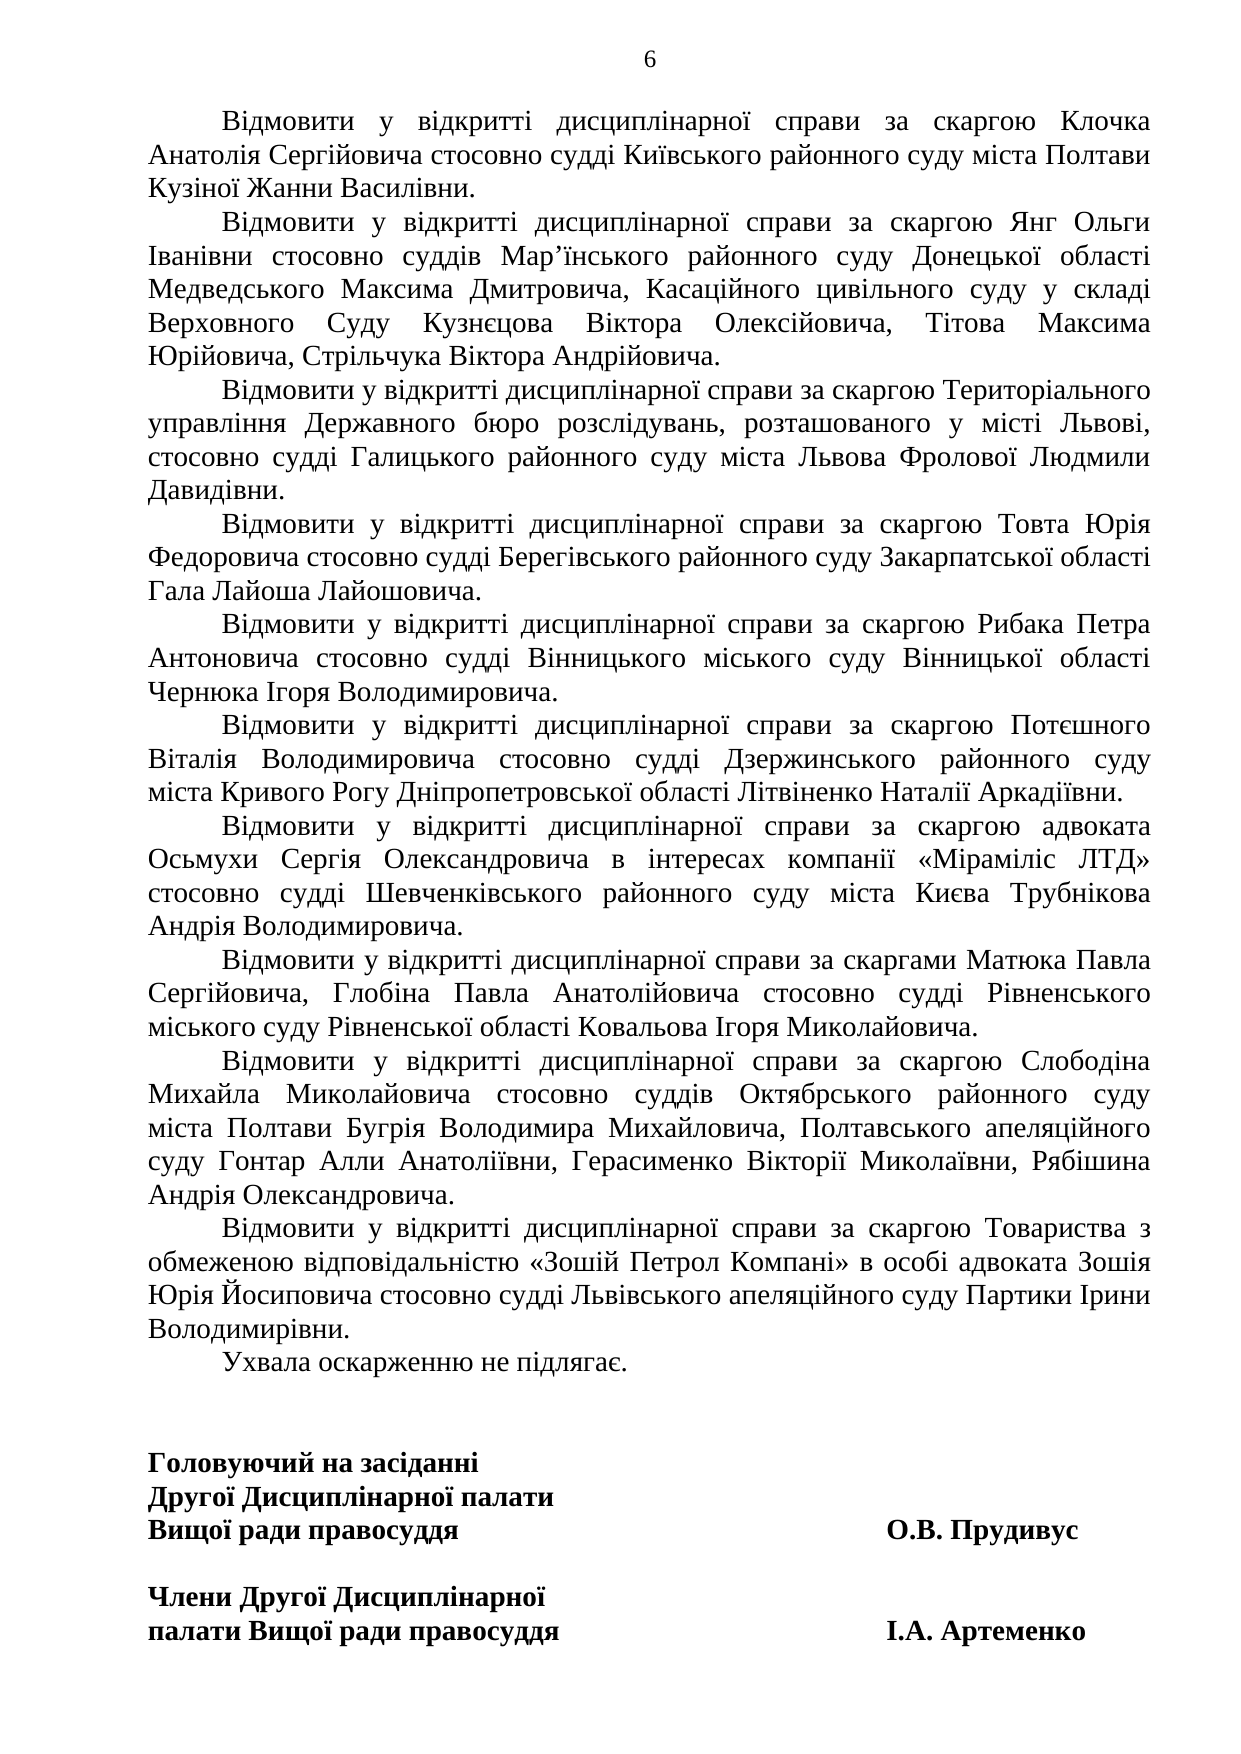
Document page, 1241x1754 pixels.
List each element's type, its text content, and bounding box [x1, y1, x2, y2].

text Відмовити у відкритті дисциплінарної справи за скаргою Слободіна Михайла Миколайовича стосовно суддів Октябрського районного суду міста Полтави Бугрія Володимира Михайловича, Полтавського апеляційного суду Гонтар Алли Анатоліївни, Герасименко Вікторії Миколаївни, Рябішина Андрія Олександровича. [148, 1043, 1152, 1210]
text Відмовити у відкритті дисциплінарної справи за скаргою адвоката Осьмухи Сергія Олександровича в інтересах компанії «Міраміліс ЛТД» стосовно судді Шевченківського районного суду міста Києва Трубнікова Андрія Володимировича. [148, 808, 1152, 942]
text Ухвала оскарженню не підлягає. [148, 1344, 1152, 1378]
text Відмовити у відкритті дисциплінарної справи за скаргою Товариства з обмеженою відповідальністю «Зошій Петрол Компані» в особі адвоката Зошія Юрія Йосиповича стосовно судді Львівського апеляційного суду Партики Ірини Володимирівни. [148, 1210, 1152, 1344]
text Відмовити у відкритті дисциплінарної справи за скаргою Рибака Петра Антоновича стосовно судді Вінницького міського суду Вінницької області Чернюка Ігоря Володимировича. [148, 607, 1152, 707]
text Другої Дисциплінарної палати [148, 1479, 1152, 1512]
text Вищої ради правосуддя О.В. Прудивус [148, 1512, 1152, 1546]
text Відмовити у відкритті дисциплінарної справи за скаргами Матюка Павла Сергійовича, Глобіна Павла Анатолійовича стосовно судді Рівненського міського суду Рівненської області Ковальова Ігоря Миколайовича. [148, 942, 1152, 1043]
text Відмовити у відкритті дисциплінарної справи за скаргою Клочка Анатолія Сергійовича стосовно судді Київського районного суду міста Полтави Кузіної Жанни Василівни. [148, 103, 1152, 204]
text Головуючий на засіданні [148, 1445, 1152, 1479]
text Відмовити у відкритті дисциплінарної справи за скаргою Територіального управління Державного бюро розслідувань, розташованого у місті Львові, стосовно судді Галицького районного суду міста Львова Фролової Людмили Давидівни. [148, 372, 1152, 506]
text Члени Другої Дисциплінарної [148, 1579, 1152, 1613]
text Відмовити у відкритті дисциплінарної справи за скаргою Потєшного Віталія Володимировича стосовно судді Дзержинського районного суду міста Кривого Рогу Дніпропетровської області Літвіненко Наталії Аркадіївни. [148, 707, 1152, 808]
text палати Вищої ради правосуддя І.А. Артеменко [148, 1613, 1152, 1646]
text Відмовити у відкритті дисциплінарної справи за скаргою Товта Юрія Федоровича стосовно судді Берегівського районного суду Закарпатської області Гала Лайоша Лайошовича. [148, 506, 1152, 607]
text Відмовити у відкритті дисциплінарної справи за скаргою Янг Ольги Іванівни стосовно суддів Мар’їнського районного суду Донецької області Медведського Максима Дмитровича, Касаційного цивільного суду у складі Верховного Суду Кузнєцова Віктора Олексійовича, Тітова Максима Юрійовича, Стрільчука Віктора Андрійовича. [148, 204, 1152, 372]
